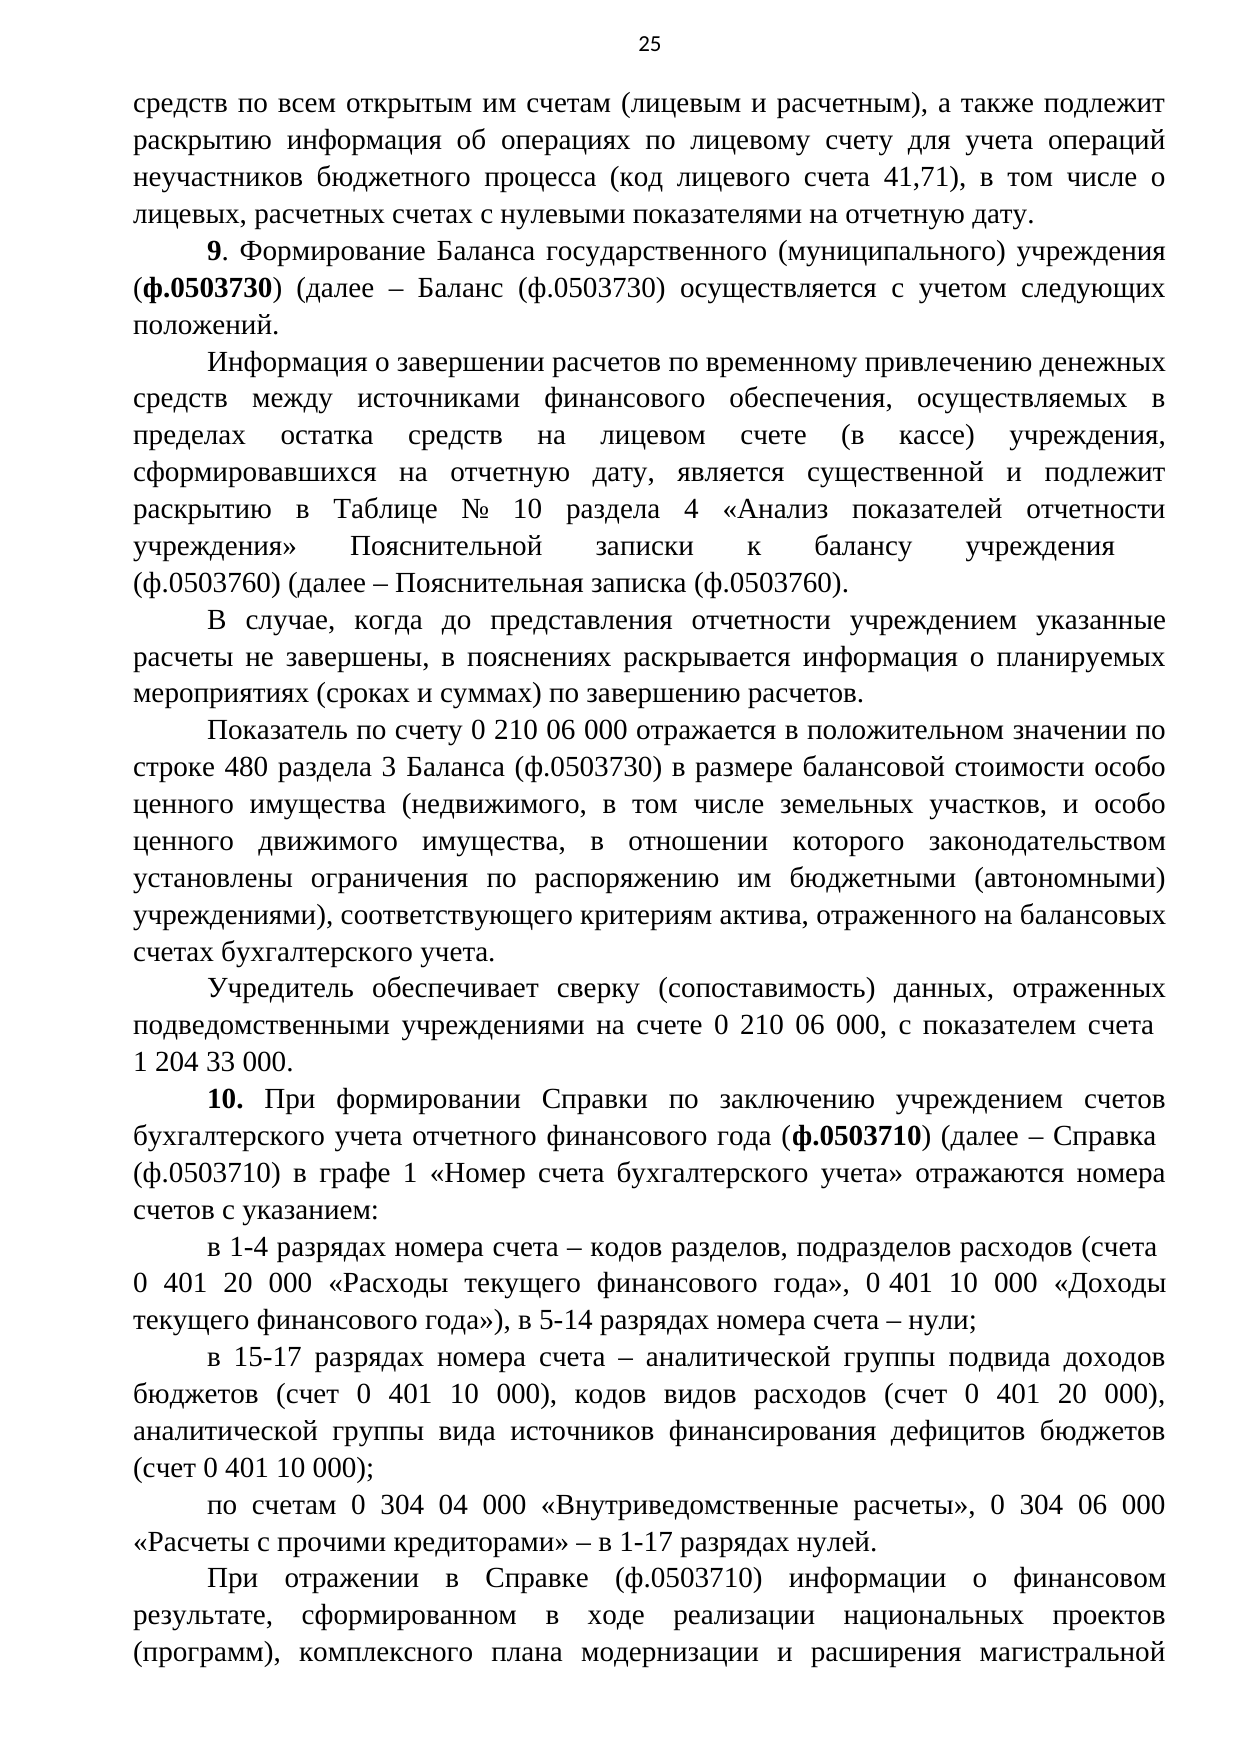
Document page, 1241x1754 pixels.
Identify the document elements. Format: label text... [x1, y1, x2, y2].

text 10. При формировании Справки по заключению учреждением счетов бухгалтерского учета отчетного финансового года (ф.0503710) (далее – Справка (ф.0503710) в графе 1 «Номер счета бухгалтерского учета» отражаются номера счетов с указанием: [133, 1081, 1167, 1225]
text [133, 86, 1167, 230]
text Показатель по счету 0 210 06 000 отражается в положительном значении по строке 480 раздела 3 Баланса (ф.0503730) в размере балансовой стоимости особо ценного имущества (недвижимого, в том числе земельных участков, и особо ценного движимого имущества, в отношении которого законодательством установлены ограничения по распоряжению им бюджетными (автономными) учреждениями), соответствующего критериям актива, отраженного на балансовых счетах бухгалтерского учета. [133, 712, 1167, 967]
text Информация о завершении расчетов по временному привлечению денежных средств между источниками финансового обеспечения, осуществляемых в пределах остатка средств на лицевом счете (в кассе) учреждения, сформировавшихся на отчетную дату, является существенной и подлежит раскрытию в Таблице № 10 раздела 4 «Анализ показателей отчетности учреждения» Пояснительной записки к балансу учреждения (ф.0503760) (далее – Пояснительная записка (ф.0503760). [133, 344, 1167, 598]
text в 15-17 разрядах номера счета – аналитической группы подвида доходов бюджетов (счет 0 401 10 000), кодов видов расходов (счет 0 401 20 000), аналитической группы вида источников финансирования дефицитов бюджетов (счет 0 401 10 000); [133, 1339, 1167, 1483]
text в 1-4 разрядах номера счета – кодов разделов, подразделов расходов (счета 0 401 20 000 «Расходы текущего финансового года», 0 401 10 000 «Доходы текущего финансового года»), в 5-14 разрядах номера счета – нули; [133, 1229, 1167, 1336]
text по счетам 0 304 04 000 «Внутриведомственные расчеты», 0 304 06 000 «Расчеты с прочими кредиторами» – в 1-17 разрядах нулей. [133, 1487, 1167, 1557]
text В случае, когда до представления отчетности учреждением указанные расчеты не завершены, в пояснениях раскрывается информация о планируемых мероприятиях (сроках и суммах) по завершению расчетов. [133, 602, 1167, 709]
text 9. Формирование Баланса государственного (муниципального) учреждения (ф.0503730) (далее – Баланс (ф.0503730) осуществляется с учетом следующих положений. [133, 233, 1167, 340]
text Учредитель обеспечивает сверку (сопоставимость) данных, отраженных подведомственными учреждениями на счете 0 210 06 000, с показателем счета 1 204 33 000. [133, 971, 1167, 1078]
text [133, 1561, 1167, 1668]
